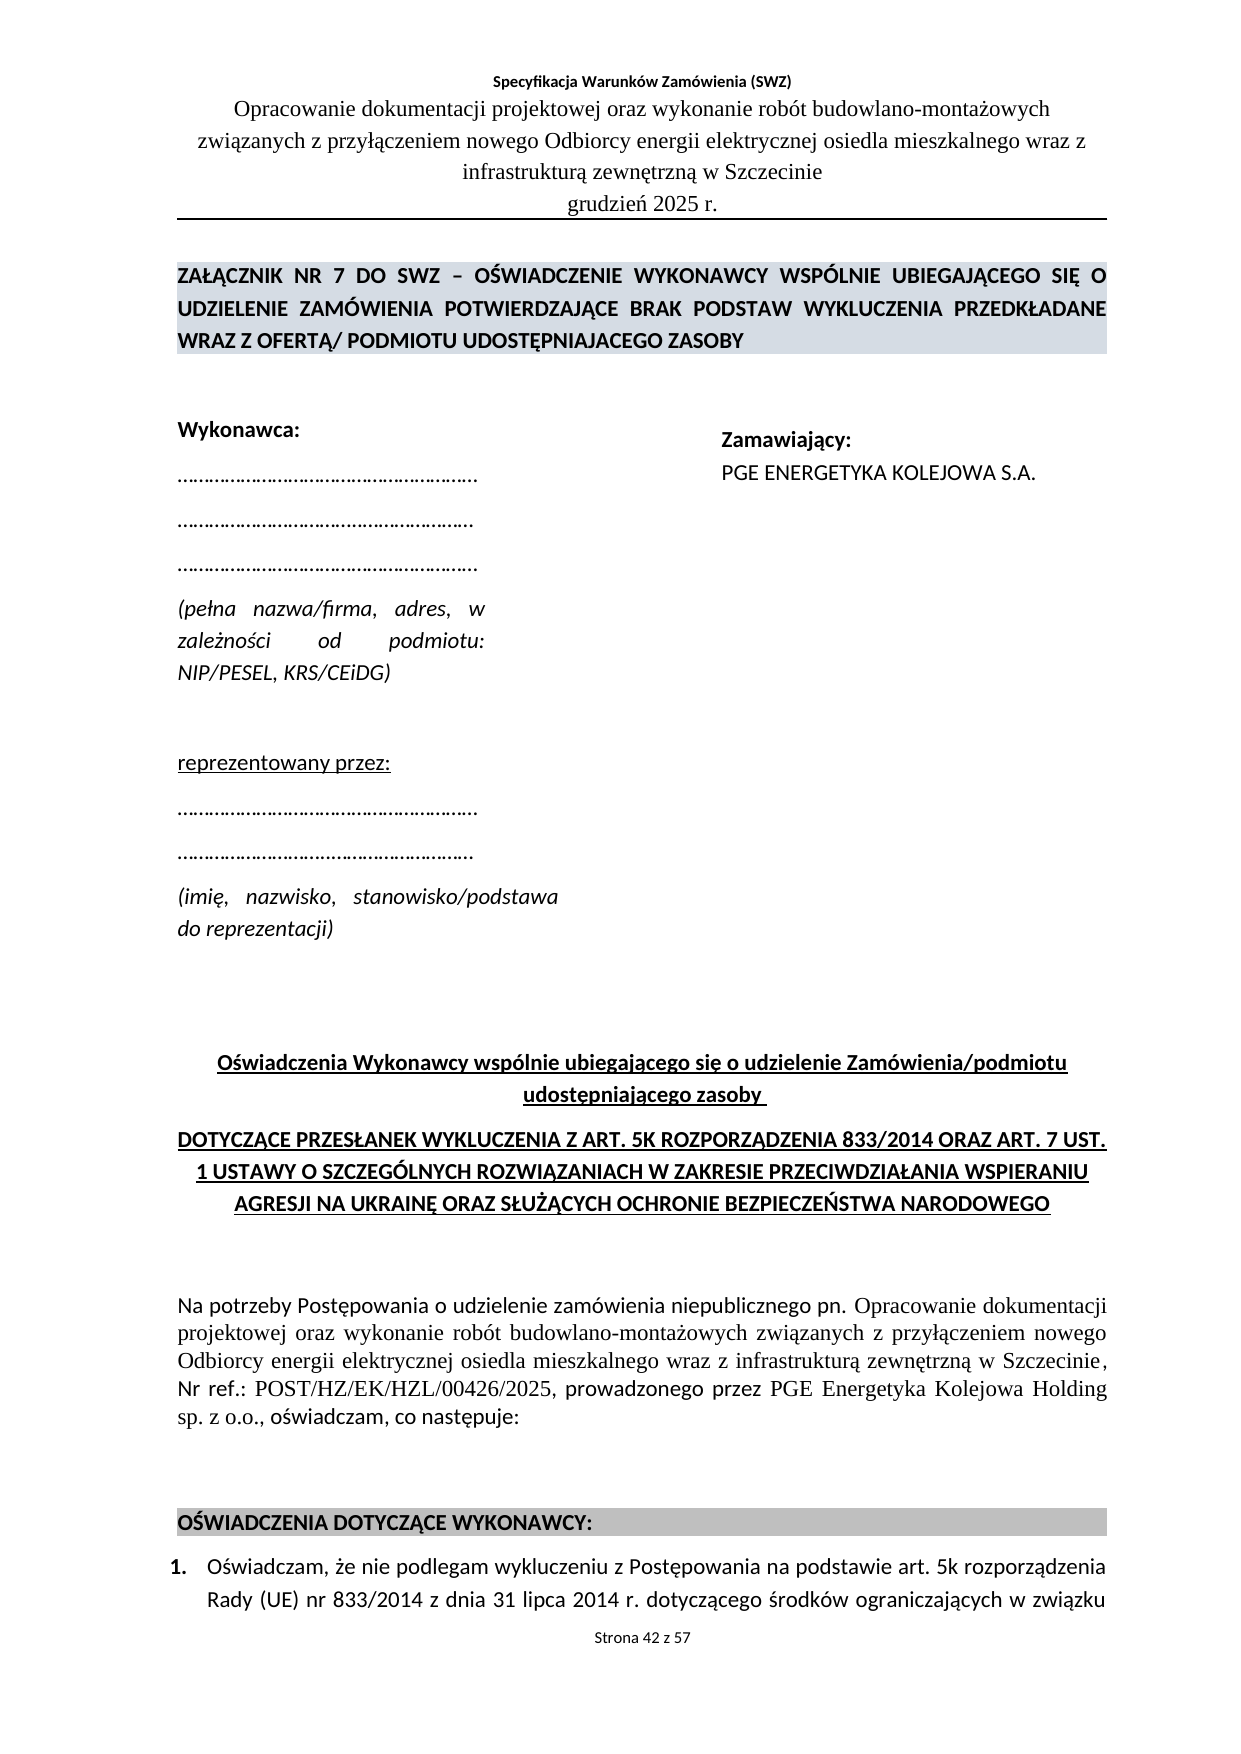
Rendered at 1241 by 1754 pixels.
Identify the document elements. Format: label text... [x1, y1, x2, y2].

text (pełna nazwa/firma, adres, w zależności od podmiotu: NIP/PESEL, KRS/CEiDG) [177, 594, 487, 687]
text DOTYCZĄCE PRZESŁANEK WYKLUCZENIA Z ART. 5K ROZPORZĄDZENIA 833/2014 ORAZ ART. 7 UST. 1 USTAWY o szczególnych rozwiązaniach w zakresie przeciwdziałania wspieraniu agresji na Ukrainę oraz służących ochronie bezpieczeństwa narodowego [177, 1150, 1107, 1217]
text reprezentowany przez: [177, 748, 1107, 776]
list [169, 1552, 1107, 1613]
text ………………………………………………… [177, 793, 487, 821]
text Wykonawca: [177, 415, 1107, 443]
text ……………………………..………………… [177, 505, 487, 533]
text ………………………..……………………… [177, 837, 487, 865]
text Na potrzeby Postępowania o udzielenie zamówienia niepublicznego pn. , Nr ref.: , prowadzonego przez , oświadczam, co następuje: [177, 1291, 1107, 1430]
text DOTYCZĄCE PRZESŁANEK WYKLUCZENIA Z ART. 5K ROZPORZĄDZENIA 833/2014 ORAZ ART. 7 UST. 1 USTAWY o szczególnych rozwiązaniach w zakresie przeciwdziałania wspieraniu agresji na Ukrainę oraz służących ochronie bezpieczeństwa narodowego [177, 1125, 1107, 1149]
text (imię, nazwisko, stanowisko/podstawa do reprezentacji) [177, 882, 561, 942]
text ………………………………………………… [177, 460, 487, 488]
text ZAŁĄCZNIK NR 7 DO SWZ – OŚWIADCZENIE WYKONAWCY WSPÓLNIE UBIEGAJĄCEGO SIĘ O UDZIELENIE ZAMÓWIENIA POTWIERDZAJĄCE BRAK PODSTAW WYKLUCZENIA PRZEDKŁADANE WRAZ Z OFERTĄ/ PODMIOTU UDOSTĘPNIAJACEGO ZASOBY [177, 262, 1107, 354]
text Oświadczenia Wykonawcy wspólnie ubiegającego się o udzielenie Zamówienia/podmiotu udostępniającego zasoby [177, 1048, 1107, 1108]
text ………………………………………………… [177, 549, 487, 577]
text OŚWIADCZENIA DOTYCZĄCE WYKONAWCY: [177, 1508, 1107, 1536]
